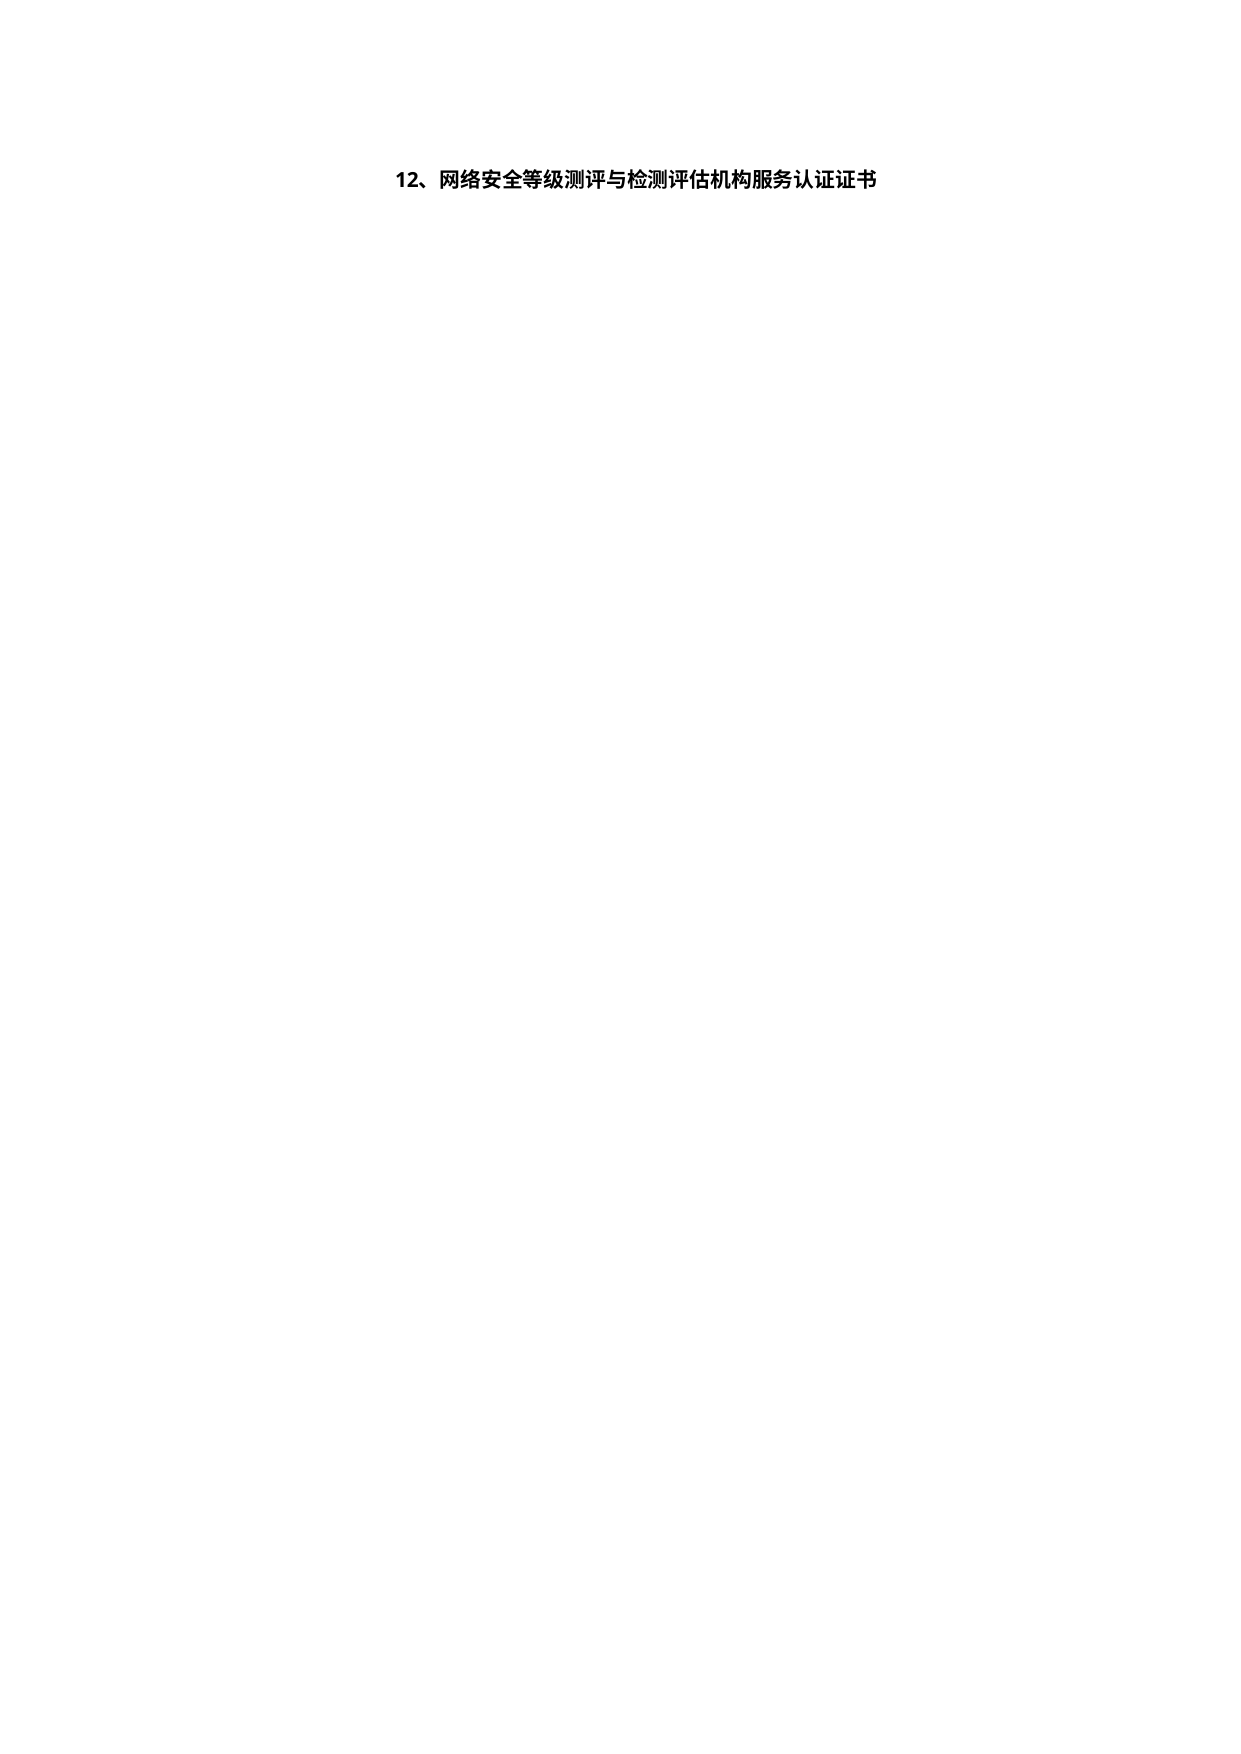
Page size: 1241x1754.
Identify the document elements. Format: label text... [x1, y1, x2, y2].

text 12、网络安全等级测评与检测评估机构服务认证证书 [187, 162, 1053, 227]
